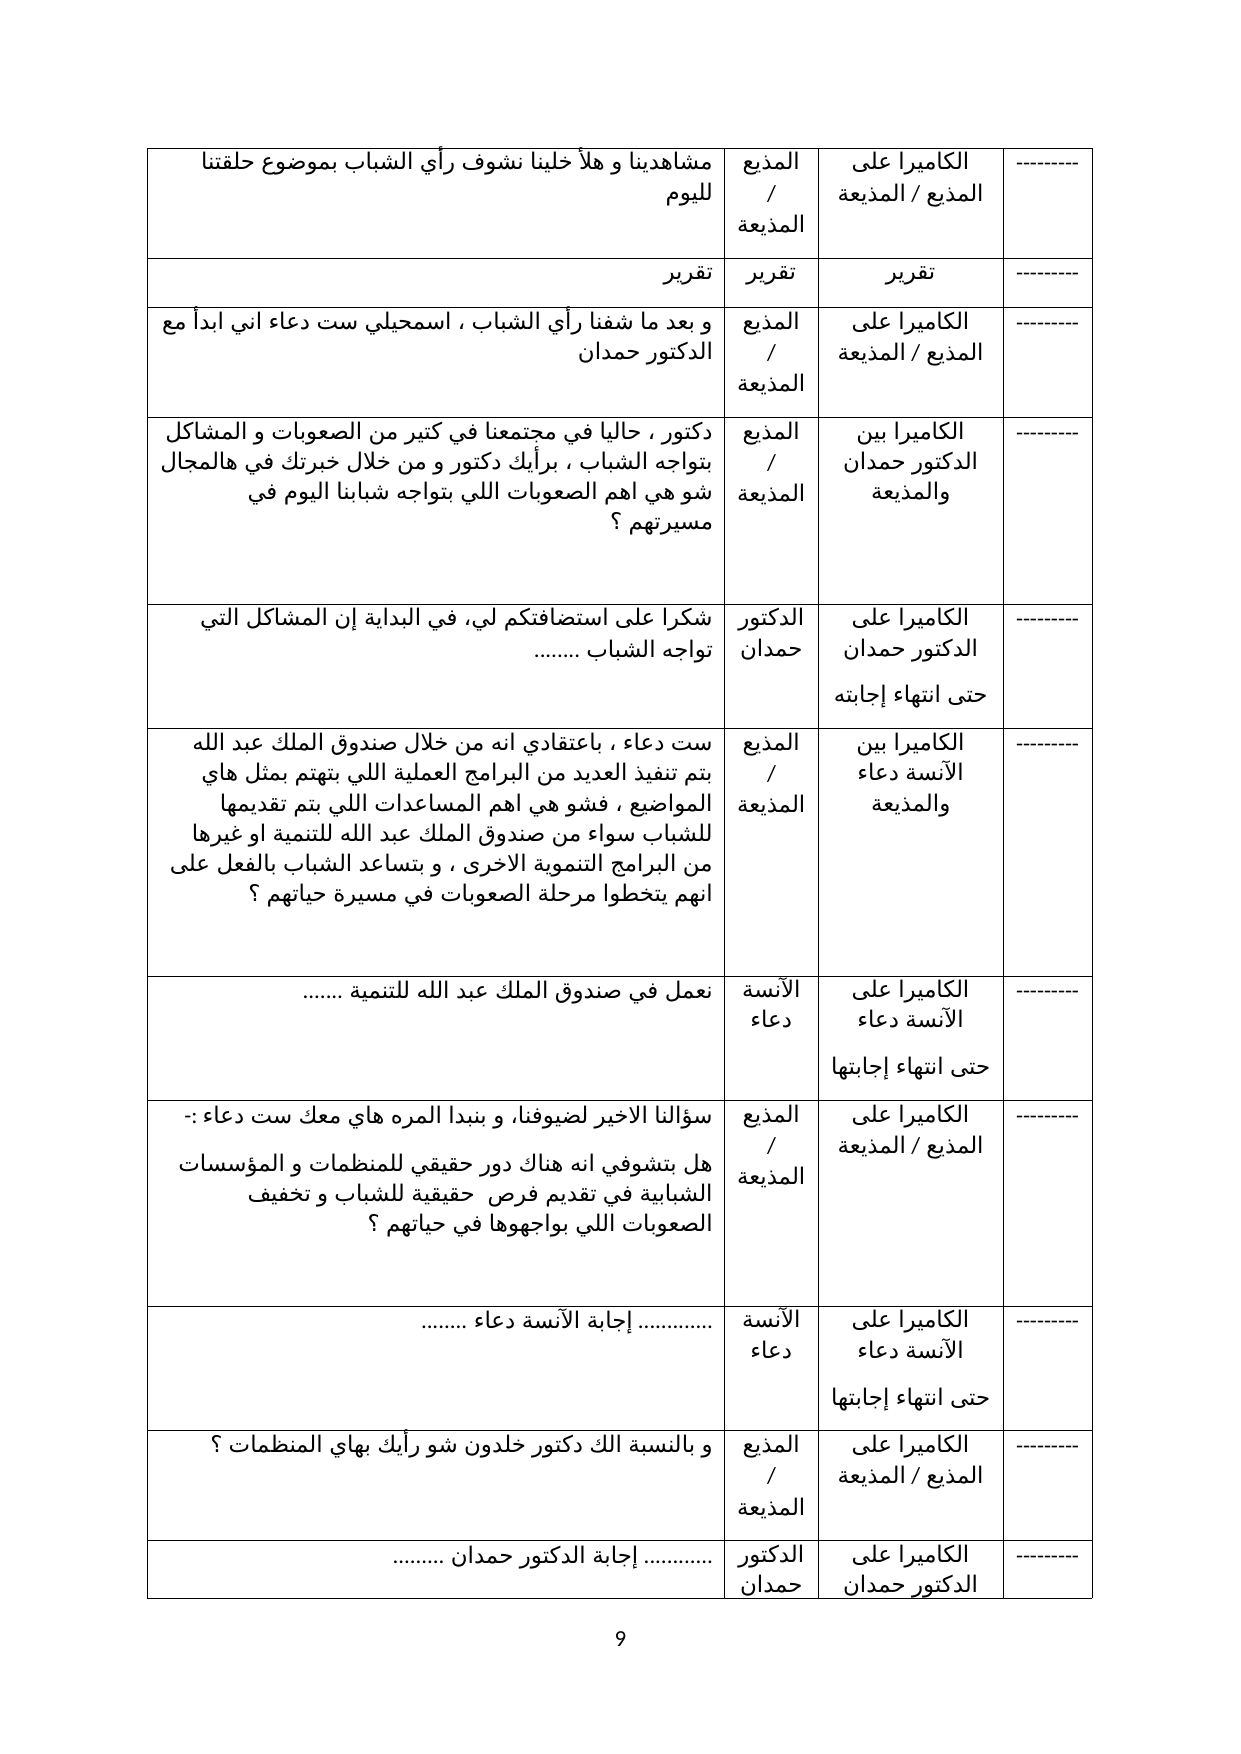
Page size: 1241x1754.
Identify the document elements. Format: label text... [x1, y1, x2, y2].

table_cell --------- [1004, 259, 1092, 307]
table_cell تقرير [148, 259, 724, 307]
table_cell الكاميرا بين الدكتور حمدان والمذيعة [819, 418, 1003, 604]
table_cell الدكتور حمدان [725, 1541, 818, 1598]
table_cell دكتور ، حاليا في مجتمعنا في كتير من الصعوبات و المشاكل بتواجه الشباب ، برأيك دكتور و من خلال خبرتك في هالمجال شو هي اهم الصعوبات اللي بتواجه شبابنا اليوم في مسيرتهم ؟ [148, 418, 724, 604]
table_cell مشاهدينا و هلأ خلينا نشوف رأي الشباب بموضوع حلقتنا لليوم [148, 149, 724, 258]
table_cell ست دعاء ، باعتقادي انه من خلال صندوق الملك عبد الله بتم تنفيذ العديد من البرامج العملية اللي بتهتم بمثل هاي المواضيع ، فشو هي اهم المساعدات اللي بتم تقديمها للشباب سواء من صندوق الملك عبد الله للتنمية او غيرها من البرامج التنموية الاخرى ، و بتساعد الشباب بالفعل على انهم يتخطوا مرحلة الصعوبات في مسيرة حياتهم ؟ [148, 729, 724, 976]
table_cell و بعد ما شفنا رأي الشباب ، اسمحيلي ست دعاء اني ابدأ مع الدكتور حمدان [148, 308, 724, 417]
table_cell الآنسة دعاء [725, 1307, 818, 1430]
table_cell --------- [1004, 729, 1092, 976]
table_cell الآنسة دعاء [725, 977, 818, 1100]
table_cell و بالنسبة الك دكتور خلدون شو رأيك بهاي المنظمات ؟ [148, 1431, 724, 1540]
table_cell الكاميرا بين الآنسة دعاء والمذيعة [819, 729, 1003, 976]
table_cell --------- [1004, 1101, 1092, 1306]
table_cell ............. إجابة الآنسة دعاء ........ [148, 1307, 724, 1430]
table_cell الكاميرا على المذيع / المذيعة [819, 308, 1003, 417]
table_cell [819, 1541, 1003, 1598]
table_cell المذيع / المذيعة [725, 308, 818, 417]
table_cell الكاميرا على المذيع / المذيعة [819, 149, 1003, 258]
table_cell المذيع / المذيعة [725, 1431, 818, 1540]
table_cell --------- [1004, 308, 1092, 417]
table_cell --------- [1004, 418, 1092, 604]
table_cell الكاميرا على المذيع / المذيعة [819, 1431, 1003, 1540]
table_cell الكاميرا على المذيع / المذيعة [819, 1101, 1003, 1306]
table_cell نعمل في صندوق الملك عبد الله للتنمية ....... [148, 977, 724, 1100]
table_cell شكرا على استضافتكم لي، في البداية إن المشاكل التي تواجه الشباب ........ [148, 605, 724, 728]
table_cell --------- [1004, 1541, 1092, 1598]
table_cell --------- [1004, 149, 1092, 258]
table_cell تقرير [725, 259, 818, 307]
table_cell المذيع / المذيعة [725, 418, 818, 604]
table_cell المذيع / المذيعة [725, 729, 818, 976]
table_cell الكاميرا على الدكتور حمدان حتى انتهاء إجابته [819, 605, 1003, 728]
table_cell --------- [1004, 977, 1092, 1100]
table_cell الدكتور حمدان [725, 605, 818, 728]
table_cell --------- [1004, 1431, 1092, 1540]
table_cell الكاميرا على الآنسة دعاء حتى انتهاء إجابتها [819, 977, 1003, 1100]
table_cell الكاميرا على الآنسة دعاء حتى انتهاء إجابتها [819, 1307, 1003, 1430]
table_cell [148, 1541, 724, 1598]
table_cell المذيع / المذيعة [725, 149, 818, 258]
table_cell --------- [1004, 1307, 1092, 1430]
table_cell سؤالنا الاخير لضيوفنا، و بنبدا المره هاي معك ست دعاء :- هل بتشوفي انه هناك دور حقيقي للمنظمات و المؤسسات الشبابية في تقديم فرص حقيقية للشباب و تخفيف الصعوبات اللي بواجهوها في حياتهم ؟ [148, 1101, 724, 1306]
table_cell تقرير [819, 259, 1003, 307]
table_cell المذيع / المذيعة [725, 1101, 818, 1306]
table_cell --------- [1004, 605, 1092, 728]
